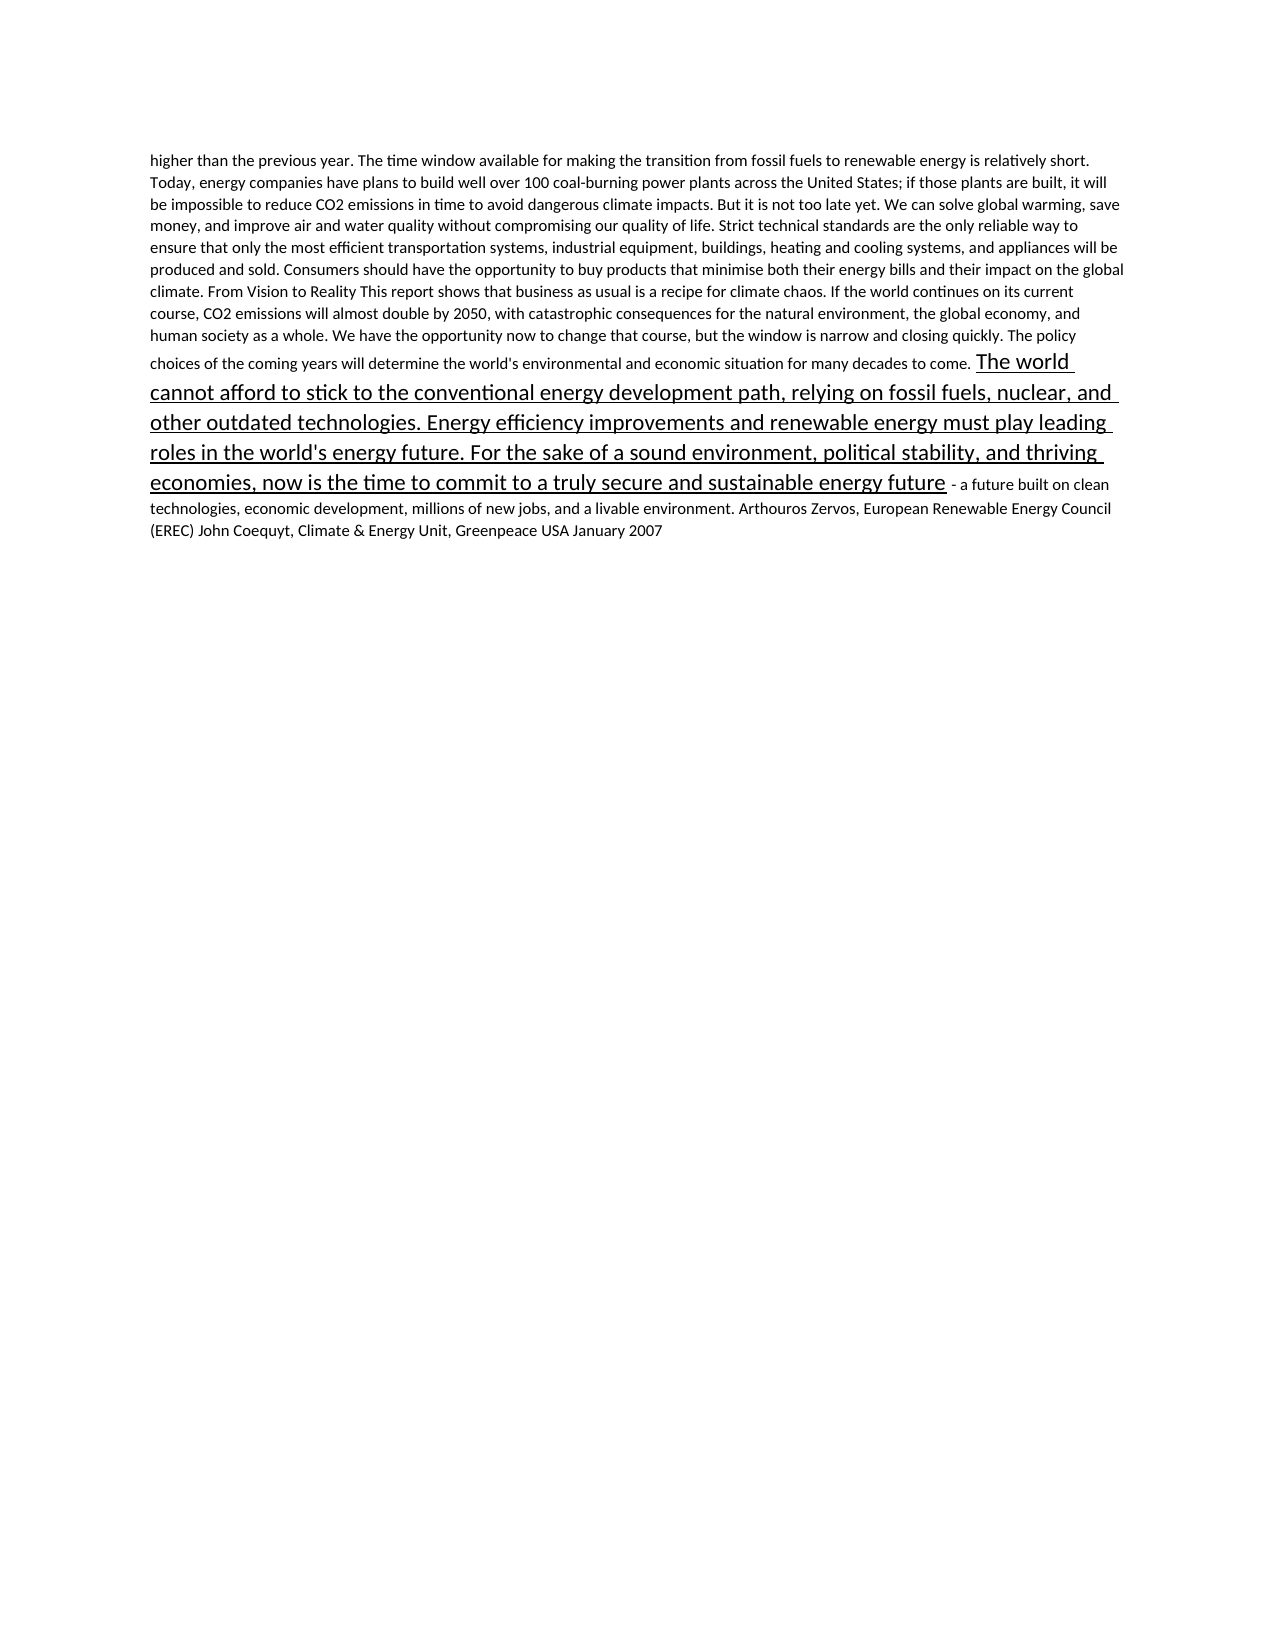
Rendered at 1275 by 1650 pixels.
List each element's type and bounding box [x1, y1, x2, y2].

text [150, 150, 1125, 540]
